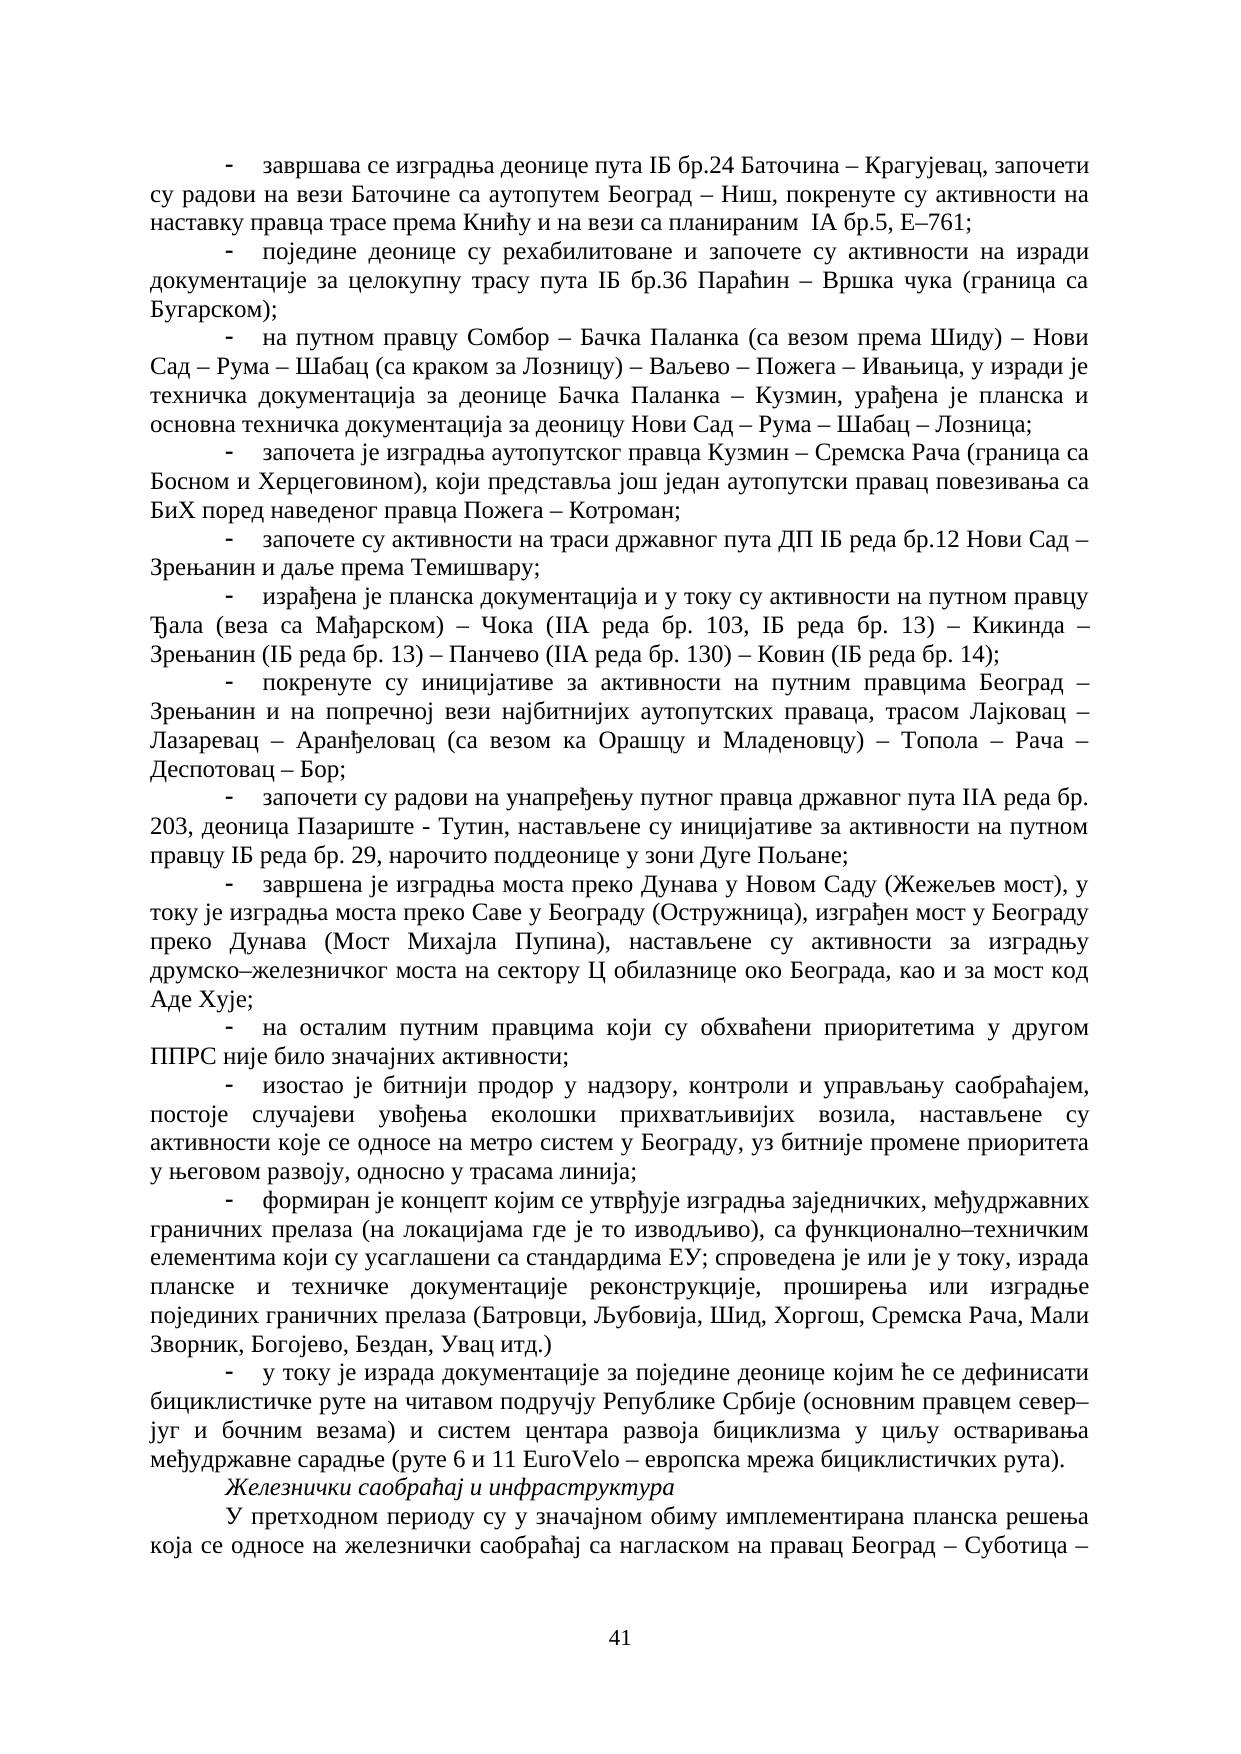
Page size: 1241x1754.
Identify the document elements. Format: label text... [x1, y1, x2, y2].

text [150, 1501, 1090, 1559]
list на путном правцу Сомбор – Бачка Паланка (са везом према Шиду) – Нови Сад – Рума – Шабац (са краком за Лозницу) – Ваљево – Пожега – Ивањица, у изради је техничка документација за деонице Бачка Паланка – Кузмин, урађена је планска и основна техничка документација за деоницу Нови Сад – Рума – Шабац – Лозница; [150, 322, 1090, 437]
list започети су радови на унапређењу путног правца државног пута IIА реда бр. 203, деоница Пазариште - Тутин, настављене су иницијативе за активности на путном правцу IБ реда бр. 29, нарочито поддеонице у зони Дуге Пољане; [150, 782, 1090, 869]
list у току је израда документације за поједине деонице којим ће се дефинисати бициклистичке руте на читавом подручју Републике Србије (основним правцем север–југ и бочним везама) и систем центара развоја бициклизма у циљу остваривања међудржавне сарадње (руте 6 и 11 EuroVelo – европска мрежа бициклистичких рута). [150, 1357, 1090, 1472]
list започета је изградња аутопутског правца Кузмин – Сремска Рача (граница са Босном и Херцеговином), који представља још један аутопутски правац повезивања са БиХ поред наведеног правца Пожега – Котроман; [150, 437, 1090, 524]
list започете су активности на траси државног пута ДП IБ реда бр.12 Нови Сад – Зрењанин и даље према Темишвару; [150, 524, 1090, 581]
list формиран је концепт којим се утврђује изградња заједничких, међудржавних граничних прелаза (на локацијама где је то изводљиво), са функционално–техничким елементима који су усаглашени са стандардима ЕУ; спроведена је или је у току, израда планске и техничке документације реконструкције, проширења или изградње појединих граничних прелаза (Батровци, Љубовија, Шид, Хоргош, Сремска Рача, Мали Зворник, Богојево, Бездан, Увац итд.) [150, 1185, 1090, 1357]
list израђена је планска документација и у току су активности на путном правцу Ђала (веза са Мађарском) – Чока (IIА реда бр. 103, IБ реда бр. 13) – Кикинда – Зрењанин (IБ реда бр. 13) – Панчево (IIА реда бр. 130) – Ковин (IБ реда бр. 14); [150, 581, 1090, 667]
list поједине деонице су рехабилитоване и започете су активности на изради документације за целокупну трасу пута IБ бр.36 Параћин – Вршка чука (граница са Бугарском); [150, 236, 1090, 322]
list на осталим путним правцима који су обхваћени приоритетима у другом ППРС није било значајних активности; [150, 1012, 1090, 1070]
list покренуте су иницијативе за активности на путним правцима Београд – Зрењанин и на попречној вези најбитнијих аутопутских праваца, трасом Лајковац – Лазаревац – Аранђеловац (са везом ка Орашцу и Младеновцу) – Топола – Рача – Деспотовац – Бор; [150, 667, 1090, 782]
list завршава се изградња деонице пута IБ бр.24 Баточина – Крагујевац, започети су радови на вези Баточине са аутопутем Београд – Ниш, покренуте су активности на наставку правца трасе према Книћу и на вези са планираним IA бр.5, Е–761; [150, 150, 1090, 236]
list изостао је битнији продор у надзору, контроли и управљању саобраћајем, постоје случајеви увођења еколошки прихватљивијих возила, настављене су активности које се односе на метро систем у Београду, уз битније промене приоритета у његовом развоју, односно у трасама линија; [150, 1070, 1090, 1185]
text Железнички саобраћај и инфраструктура [150, 1472, 1090, 1501]
list завршена је изградња моста преко Дунава у Новом Саду (Жежељев мост), у току је изградња моста преко Саве у Београду (Остружница), изграђен мост у Београду преко Дунава (Мост Михајла Пупина), настављене су активности за изградњу друмско–железничког моста на сектору Ц обилазнице око Београда, као и за мост код Аде Хује; [150, 869, 1090, 1012]
